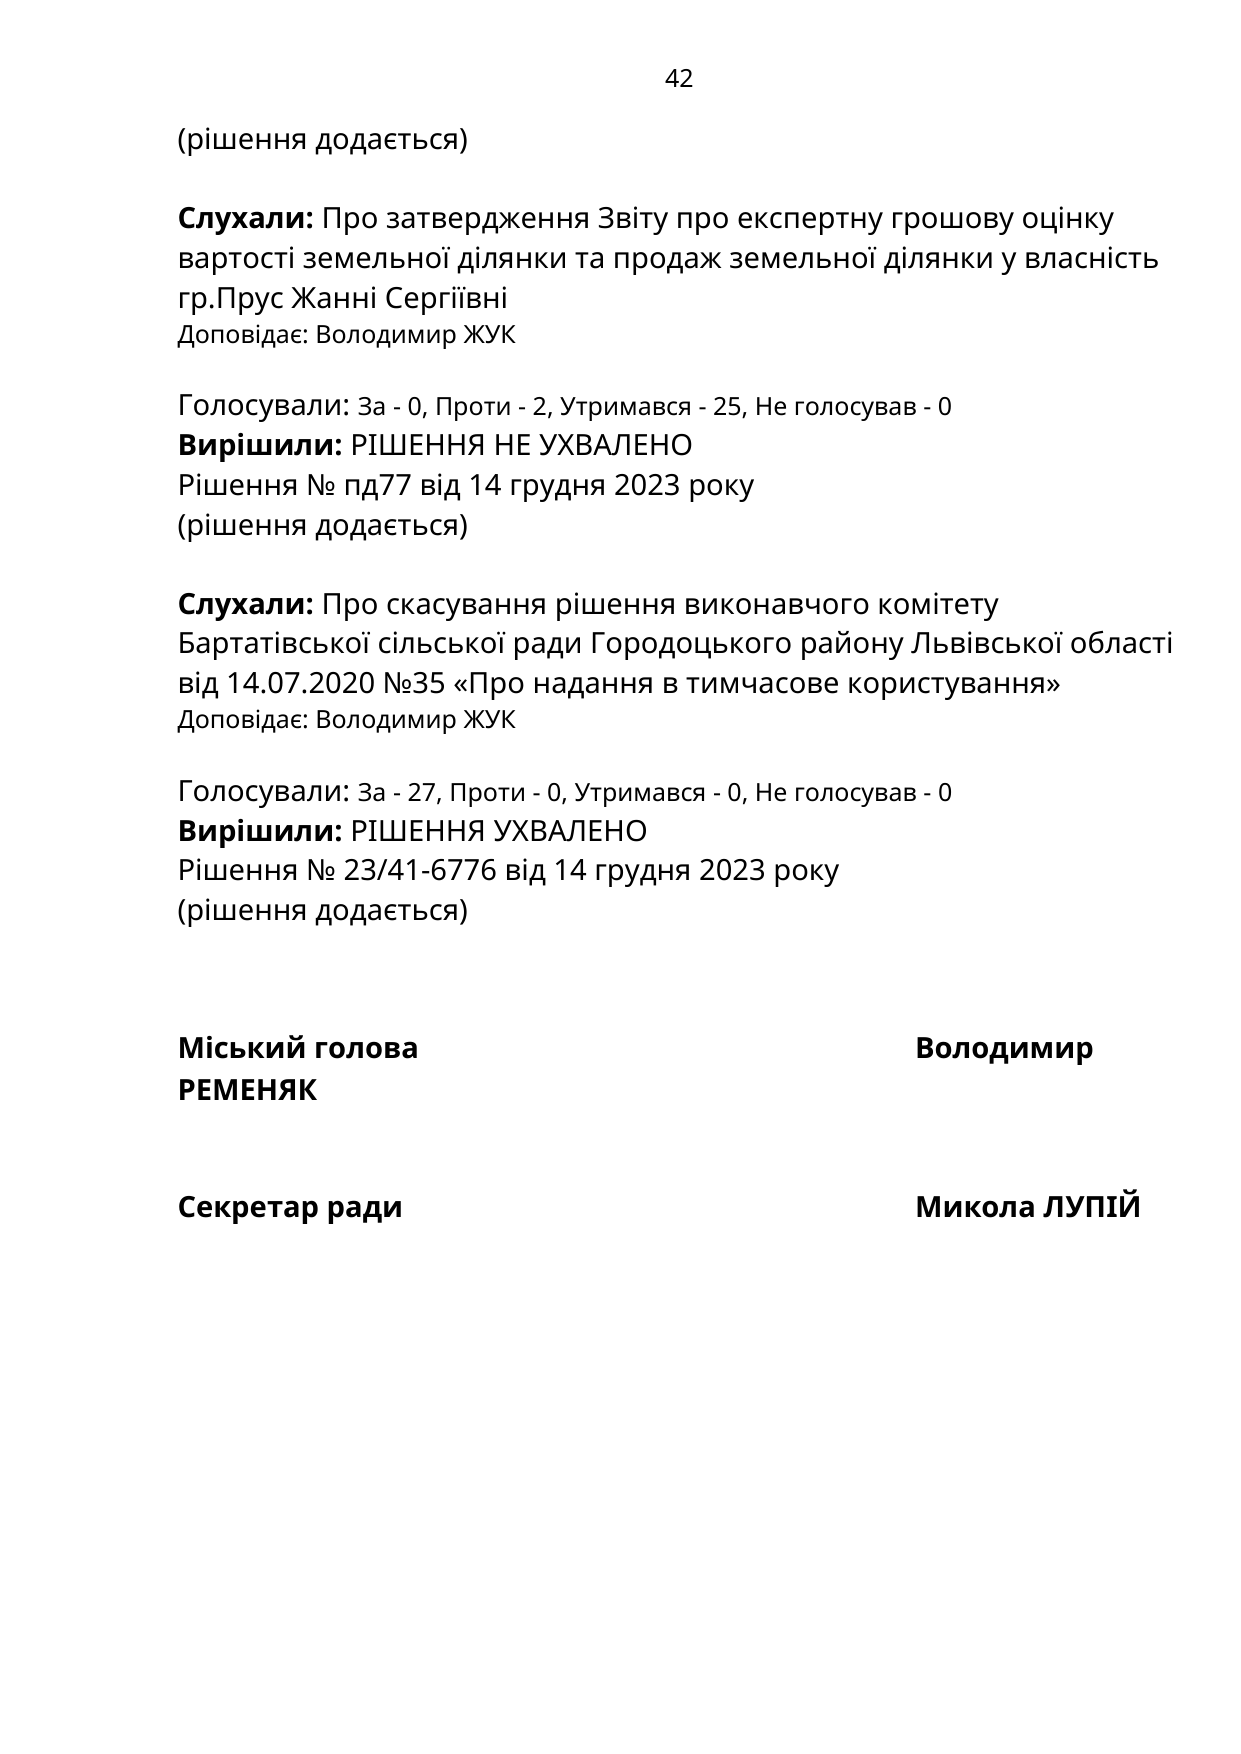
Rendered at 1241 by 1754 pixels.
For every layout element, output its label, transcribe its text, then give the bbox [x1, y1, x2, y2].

text Рішення № пд77 від 14 грудня 2023 року [177, 464, 1181, 504]
text Вирішили: РІШЕННЯ УХВАЛЕНО [177, 810, 1181, 850]
text Доповідає: Володимир ЖУК [177, 317, 1181, 351]
text (рішення додається) [177, 504, 1181, 543]
text Слухали: Про затвердження Звіту про експертну грошову оцінку вартості земельної ділянки та продаж земельної ділянки у власність гр.Прус Жанні Сергіївні [177, 197, 1181, 317]
text Вирішили: РІШЕННЯ НЕ УХВАЛЕНО [177, 424, 1181, 464]
text Секретар ради Микола ЛУПІЙ [177, 1187, 1181, 1226]
text Голосували: За - 0, Проти - 2, Утримався - 25, Не голосував - 0 [177, 385, 1181, 424]
text Рішення № 23/41-6776 від 14 грудня 2023 року [177, 850, 1181, 889]
text (рішення додається) [177, 118, 1181, 158]
text Голосували: За - 27, Проти - 0, Утримався - 0, Не голосував - 0 [177, 770, 1181, 810]
text Міський голова Володимир РЕМЕНЯК [177, 1027, 1181, 1109]
text Доповідає: Володимир ЖУК [177, 702, 1181, 736]
text (рішення додається) [177, 889, 1181, 929]
text Слухали: Про скасування рішення виконавчого комітету Бартатівської сільської ради Городоцького району Львівської області від 14.07.2020 №35 «Про надання в тимчасове користування» [177, 583, 1181, 702]
